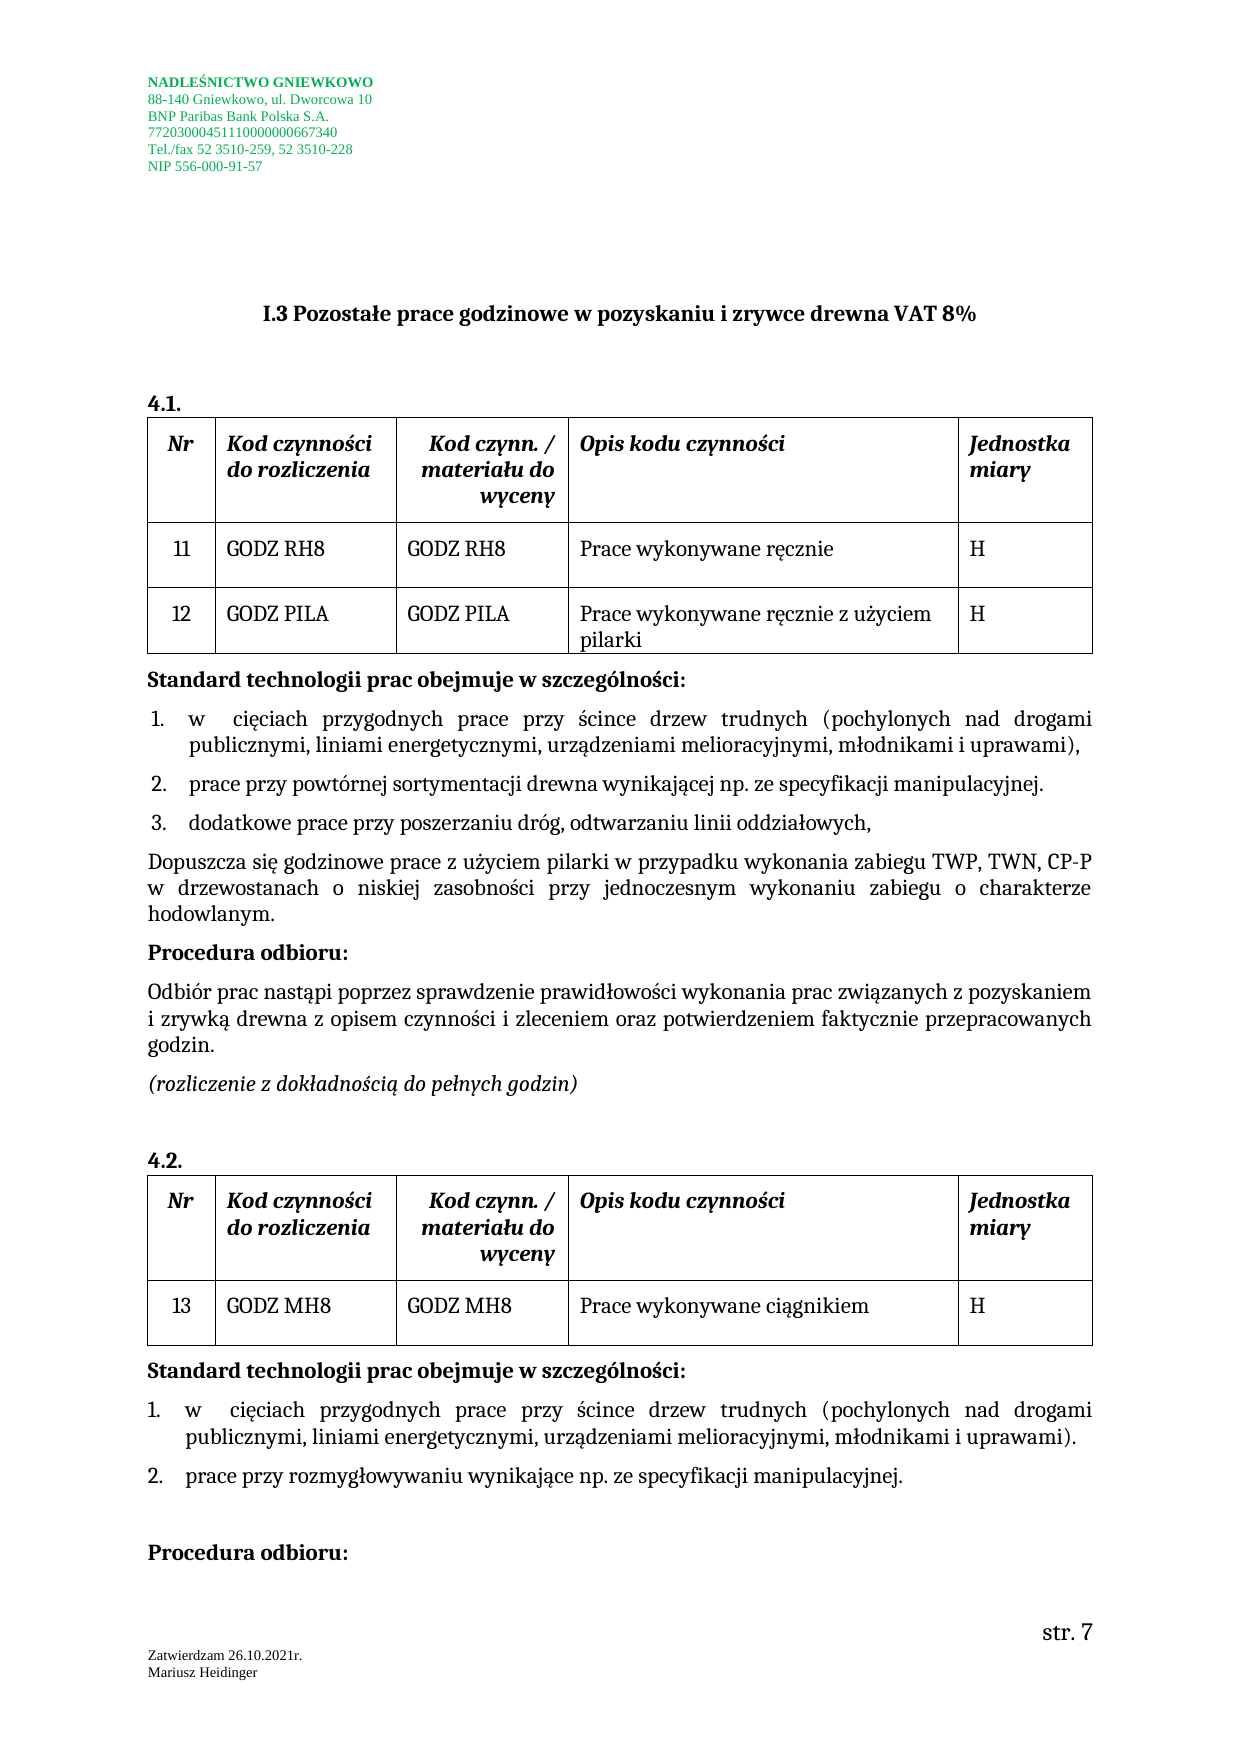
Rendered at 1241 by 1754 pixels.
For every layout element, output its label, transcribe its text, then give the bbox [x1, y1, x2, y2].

list prace przy rozmygłowywaniu wynikające np. ze specyfikacji manipulacyjnej. [148, 1462, 1093, 1489]
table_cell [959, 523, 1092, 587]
text I.3 Pozostałe prace godzinowe w pozyskaniu i zrywce drewna VAT 8% [148, 301, 1093, 327]
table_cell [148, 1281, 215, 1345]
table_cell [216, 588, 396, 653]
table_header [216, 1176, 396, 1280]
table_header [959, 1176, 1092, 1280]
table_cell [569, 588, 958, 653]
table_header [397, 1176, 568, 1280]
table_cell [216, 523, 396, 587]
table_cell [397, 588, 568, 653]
text Odbiór prac nastąpi poprzez sprawdzenie prawidłowości wykonania prac związanych z pozyskaniem i zrywką drewna z opisem czynności i zleceniem oraz potwierdzeniem faktycznie przepracowanych godzin. [148, 979, 1093, 1058]
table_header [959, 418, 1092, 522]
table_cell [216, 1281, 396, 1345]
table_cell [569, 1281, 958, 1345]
text Dopuszcza się godzinowe prace z użyciem pilarki w przypadku wykonania zabiegu TWP, TWN, CP-P w drzewostanach o niskiej zasobności przy jednoczesnym wykonaniu zabiegu o charakterze hodowlanym. [148, 848, 1093, 928]
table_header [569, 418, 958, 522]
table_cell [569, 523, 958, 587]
text Standard technologii prac obejmuje w szczególności: [148, 667, 1093, 693]
list prace przy powtórnej sortymentacji drewna wynikającej np. ze specyfikacji manipulacyjnej. [151, 771, 1093, 797]
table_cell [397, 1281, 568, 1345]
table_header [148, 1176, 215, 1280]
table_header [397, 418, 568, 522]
text (rozliczenie z dokładnością do pełnych godzin) [148, 1071, 1093, 1097]
text 4.2. [148, 1148, 1093, 1174]
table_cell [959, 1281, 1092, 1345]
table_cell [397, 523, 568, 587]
text 4.1. [148, 390, 1093, 417]
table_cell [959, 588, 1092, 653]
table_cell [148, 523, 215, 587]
list w cięciach przygodnych prace przy ścince drzew trudnych (pochylonych nad drogami publicznymi, liniami energetycznymi, urządzeniami melioracyjnymi, młodnikami i uprawami). [148, 1397, 1093, 1450]
text Procedura odbioru: [148, 1540, 1093, 1566]
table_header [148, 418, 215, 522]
text Standard technologii prac obejmuje w szczególności: [148, 1358, 1093, 1385]
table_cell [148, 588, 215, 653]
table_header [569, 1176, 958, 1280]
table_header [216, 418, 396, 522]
list dodatkowe prace przy poszerzaniu dróg, odtwarzaniu linii oddziałowych, [151, 810, 1093, 836]
text Procedura odbioru: [148, 940, 1093, 966]
list w cięciach przygodnych prace przy ścince drzew trudnych (pochylonych nad drogami publicznymi, liniami energetycznymi, urządzeniami melioracyjnymi, młodnikami i uprawami), [151, 706, 1093, 758]
